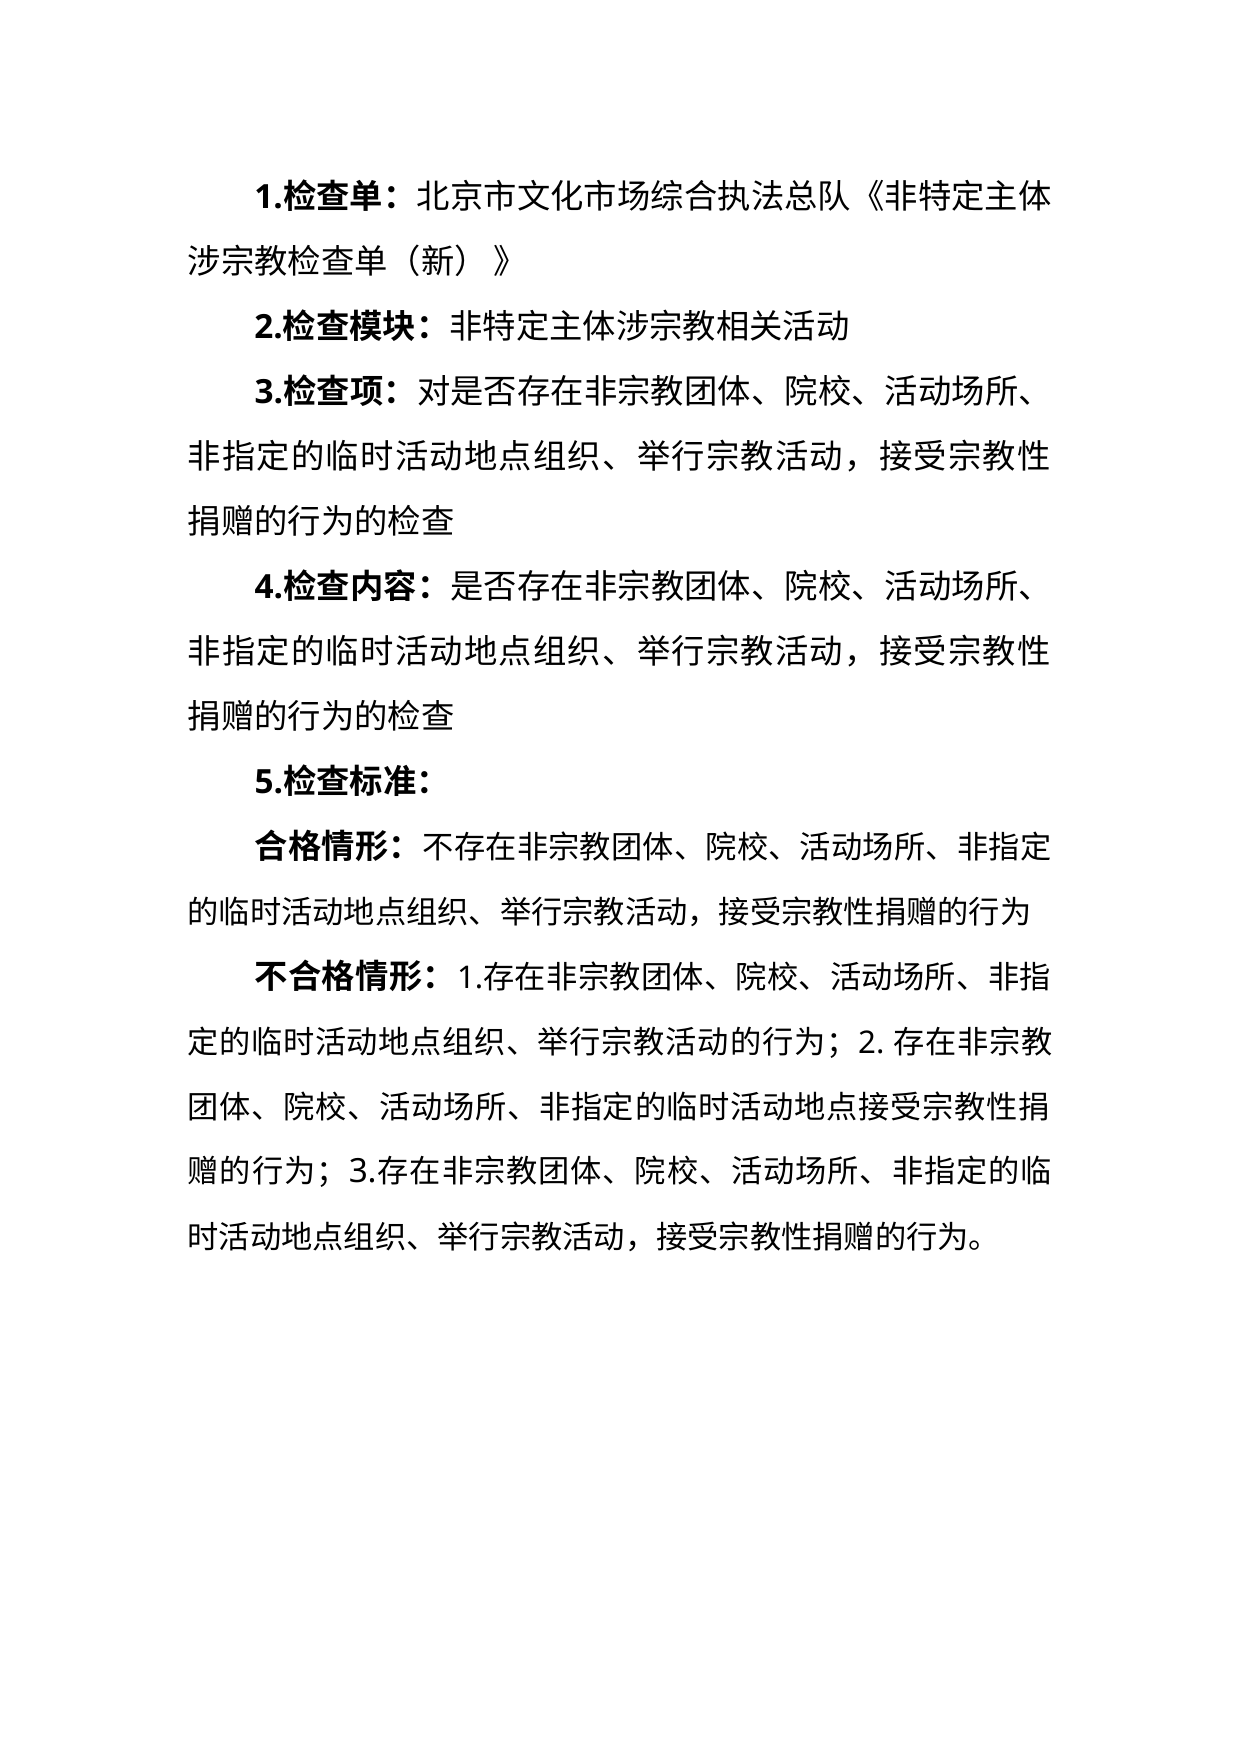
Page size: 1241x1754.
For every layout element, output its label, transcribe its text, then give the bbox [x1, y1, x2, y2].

text 5.检查标准： [187, 747, 1053, 812]
text 3.检查项：对是否存在非宗教团体、院校、活动场所、非指定的临时活动地点组织、举行宗教活动，接受宗教性捐赠的行为的检查 [187, 357, 1053, 552]
text 合格情形：不存在非宗教团体、院校、活动场所、非指定的临时活动地点组织、举行宗教活动，接受宗教性捐赠的行为 [187, 812, 1053, 942]
text 1.检查单：北京市文化市场综合执法总队《非特定主体涉宗教检查单（新） 》 [187, 162, 1053, 292]
text 不合格情形：1.存在非宗教团体、院校、活动场所、非指定的临时活动地点组织、举行宗教活动的行为；2. 存在非宗教团体、院校、活动场所、非指定的临时活动地点接受宗教性捐赠的行为；3.存在非宗教团体、院校、活动场所、非指定的临时活动地点组织、举行宗教活动，接受宗教性捐赠的行为。 [187, 942, 1053, 1267]
text 2.检查模块：非特定主体涉宗教相关活动 [187, 292, 1053, 357]
text 4.检查内容：是否存在非宗教团体、院校、活动场所、非指定的临时活动地点组织、举行宗教活动，接受宗教性捐赠的行为的检查 [187, 552, 1053, 747]
